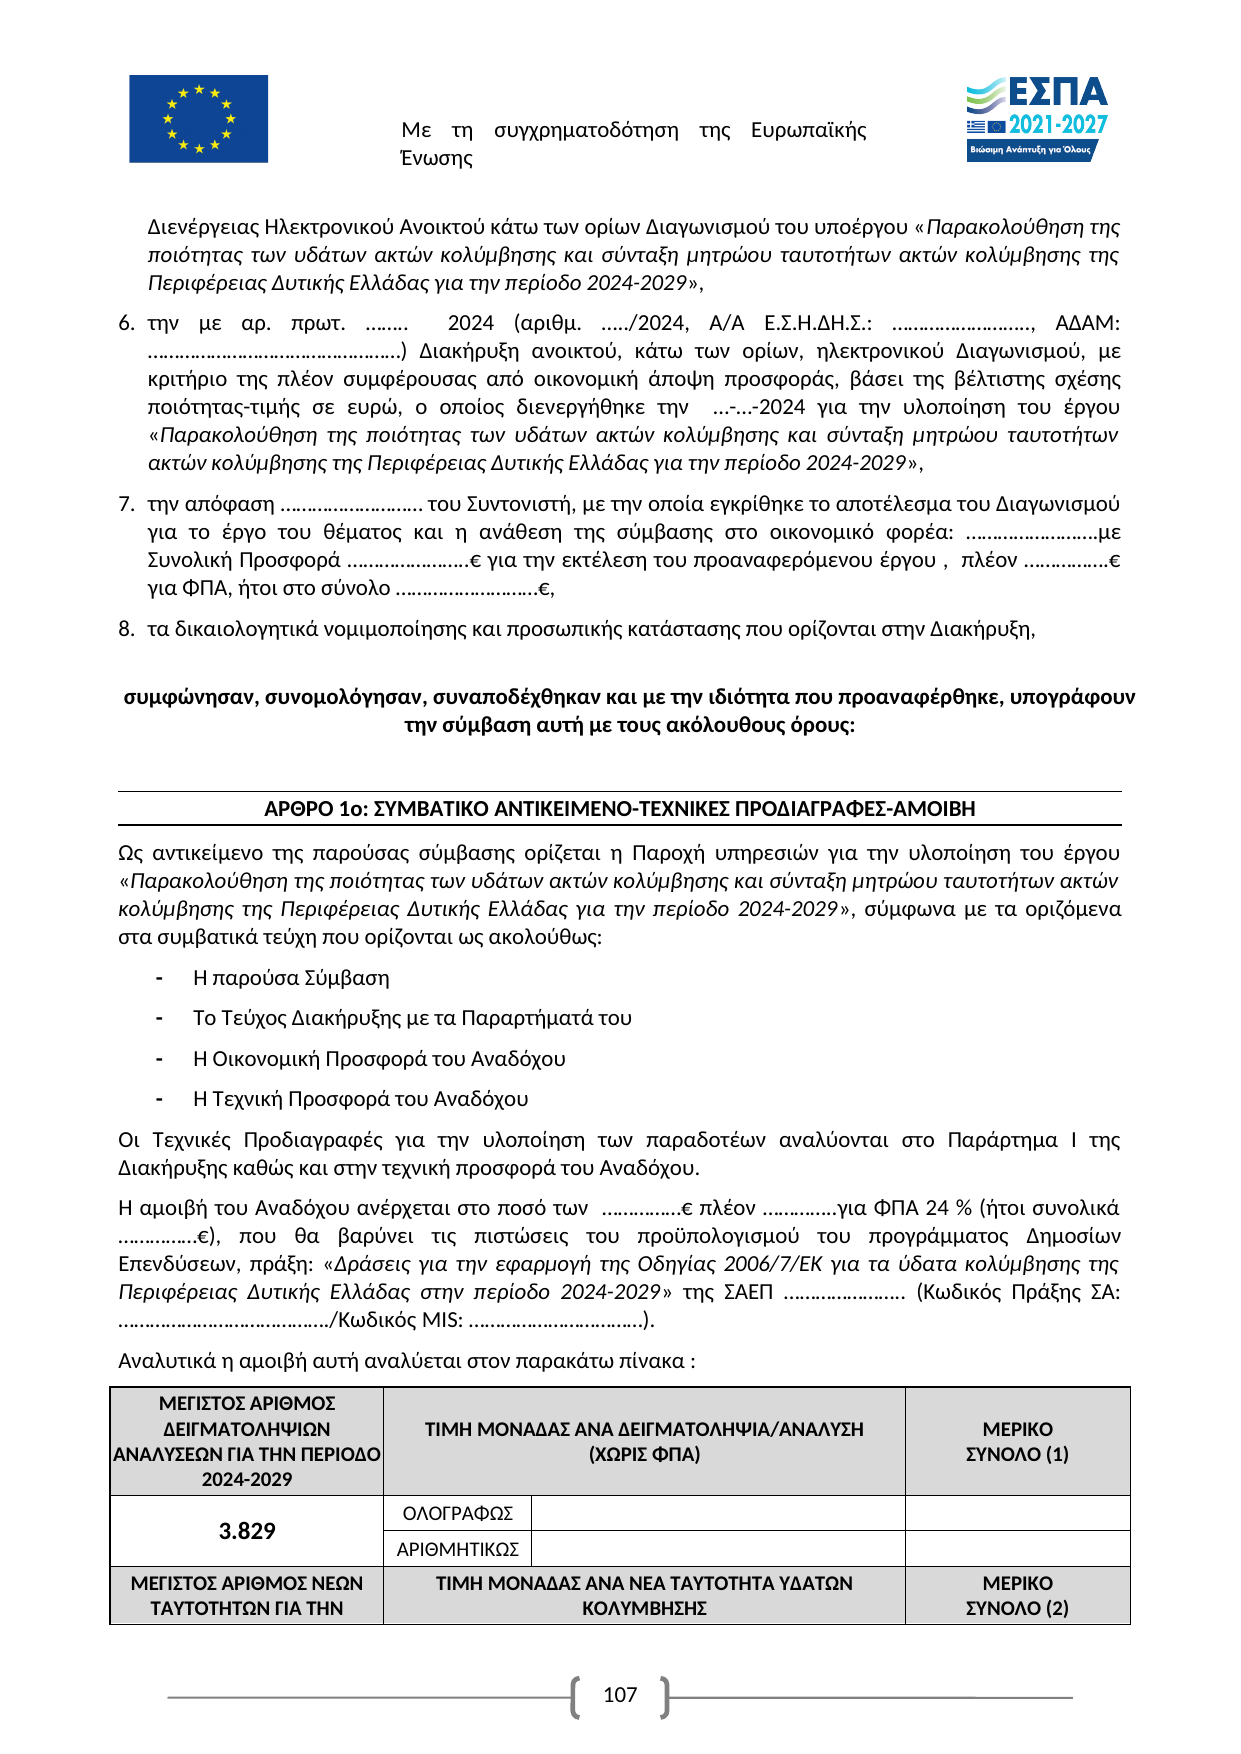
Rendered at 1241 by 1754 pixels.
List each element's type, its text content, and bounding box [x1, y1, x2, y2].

list Η Οικονομική Προσφορά του Αναδόχου [156, 1044, 1122, 1072]
list την με αρ. πρωτ. …….. 2024 (αριθμ. …../2024, Α/Α Ε.Σ.Η.ΔΗ.Σ.: …………………….., ΑΔΑΜ: …………………………………………) Διακήρυξη ανοικτού, κάτω των ορίων, ηλεκτρονικού Διαγωνισμού, με κριτήριο της πλέον συμφέρουσας από οικονομική άποψη προσφοράς, βάσει της βέλτιστης σχέσης ποιότητας-τιμής σε ευρώ, ο οποίος διενεργήθηκε την …-…-2024 για την υλοποίηση του έργου «Παρακολούθηση της ποιότητας των υδάτων ακτών κολύμβησης και σύνταξη μητρώου ταυτοτήτων ακτών κολύμβησης της Περιφέρειας Δυτικής Ελλάδας για την περίοδο 2024-2029», [118, 308, 1122, 477]
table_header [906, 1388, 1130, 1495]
list τα δικαιολογητικά νομιμοποίησης και προσωπικής κατάστασης που ορίζονται στην Διακήρυξη, [118, 614, 1122, 642]
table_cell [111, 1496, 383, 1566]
text Ως αντικείμενο της παρούσας σύμβασης ορίζεται η Παροχή υπηρεσιών για την υλοποίηση του έργου «Παρακολούθηση της ποιότητας των υδάτων ακτών κολύμβησης και σύνταξη μητρώου ταυτοτήτων ακτών κολύμβησης της Περιφέρειας Δυτικής Ελλάδας για την περίοδο 2024-2029», σύμφωνα με τα οριζόμενα στα συμβατικά τεύχη που ορίζονται ως ακολούθως: [118, 838, 1122, 950]
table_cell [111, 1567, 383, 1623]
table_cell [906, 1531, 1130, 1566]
text ΑΡΘΡΟ 1o: ΣΥΜΒΑΤΙΚΟ ΑΝΤΙΚΕΙΜΕΝΟ-ΤΕΧΝΙΚΕΣ ΠΡΟΔΙΑΓΡΑΦΕΣ-ΑΜΟΙΒΗ [118, 792, 1122, 824]
list την απόφαση ……………………… του Συντονιστή, με την οποία εγκρίθηκε το αποτέλεσμα του Διαγωνισμού για το έργο του θέματος και η ανάθεση της σύμβασης στο οικονομικό φορέα: …………………….με Συνολική Προσφορά …………………..€ για την εκτέλεση του προαναφερόμενου έργου , πλέον …………….€ για ΦΠΑ, ήτοι στο σύνολο ………………………€, [118, 489, 1122, 601]
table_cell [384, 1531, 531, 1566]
picture [964, 75, 1111, 165]
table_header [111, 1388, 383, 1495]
text Αναλυτικά η αμοιβή αυτή αναλύεται στον παρακάτω πίνακα : [118, 1346, 1128, 1374]
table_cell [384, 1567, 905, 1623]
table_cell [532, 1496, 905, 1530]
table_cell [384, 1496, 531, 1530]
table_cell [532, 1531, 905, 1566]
text Οι Τεχνικές Προδιαγραφές για την υλοποίηση των παραδοτέων αναλύονται στο Παράρτημα Ι της Διακήρυξης καθώς και στην τεχνική προσφορά του Αναδόχου. [118, 1125, 1122, 1181]
list Το Τεύχος Διακήρυξης με τα Παραρτήματά του [156, 1003, 1122, 1031]
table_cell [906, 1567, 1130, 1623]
list Η παρούσα Σύμβαση [156, 963, 1122, 991]
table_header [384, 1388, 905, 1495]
picture [129, 75, 269, 163]
text Η αμοιβή του Αναδόχου ανέρχεται στο ποσό των ……………€ πλέον …………..για ΦΠΑ 24 % (ήτοι συνολικά ……………€), που θα βαρύνει τις πιστώσεις του προϋπολογισμού του προγράμματος Δημοσίων Επενδύσεων, πράξη: «Δράσεις για την εφαρμογή της Oδηγίας 2006/7/ΕΚ για τα ύδατα κολύμβησης της Περιφέρειας Δυτικής Ελλάδας στην περίοδο 2024-2029» της ΣΑΕΠ ………………….. (Κωδικός Πράξης ΣΑ: …………………………………./Κωδικός MIS: ……………………………). [118, 1193, 1122, 1333]
list Η Τεχνική Προσφορά του Αναδόχου [156, 1084, 1122, 1112]
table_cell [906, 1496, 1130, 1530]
text συμφώνησαν, συνομολόγησαν, συναποδέχθηκαν και με την ιδιότητα που προαναφέρθηκε, υπογράφουν την σύμβαση αυτή με τους ακόλουθους όρους: [118, 682, 1143, 738]
